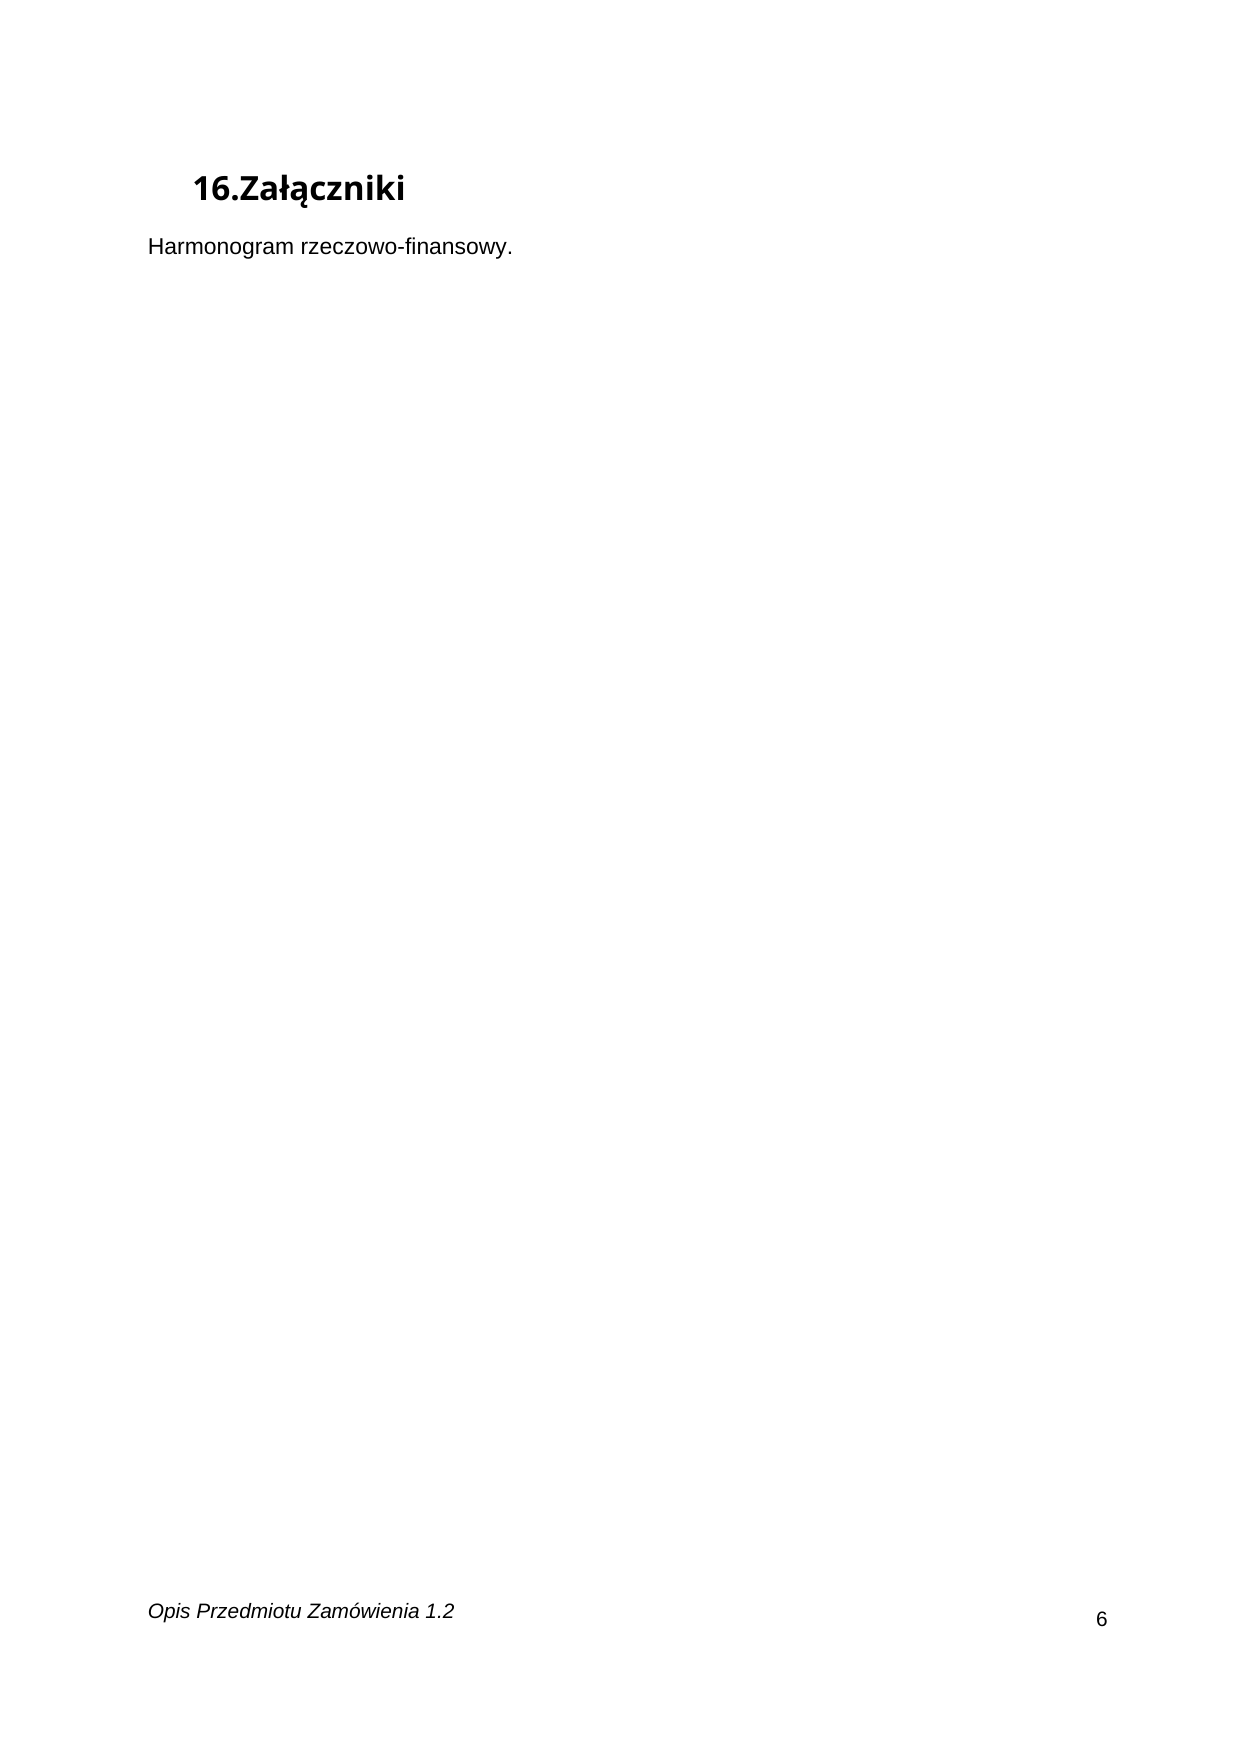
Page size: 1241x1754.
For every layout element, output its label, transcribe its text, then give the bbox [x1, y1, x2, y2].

text Harmonogram rzeczowo-finansowy. [148, 233, 1122, 259]
subtitle 16.Załączniki [192, 164, 1122, 210]
